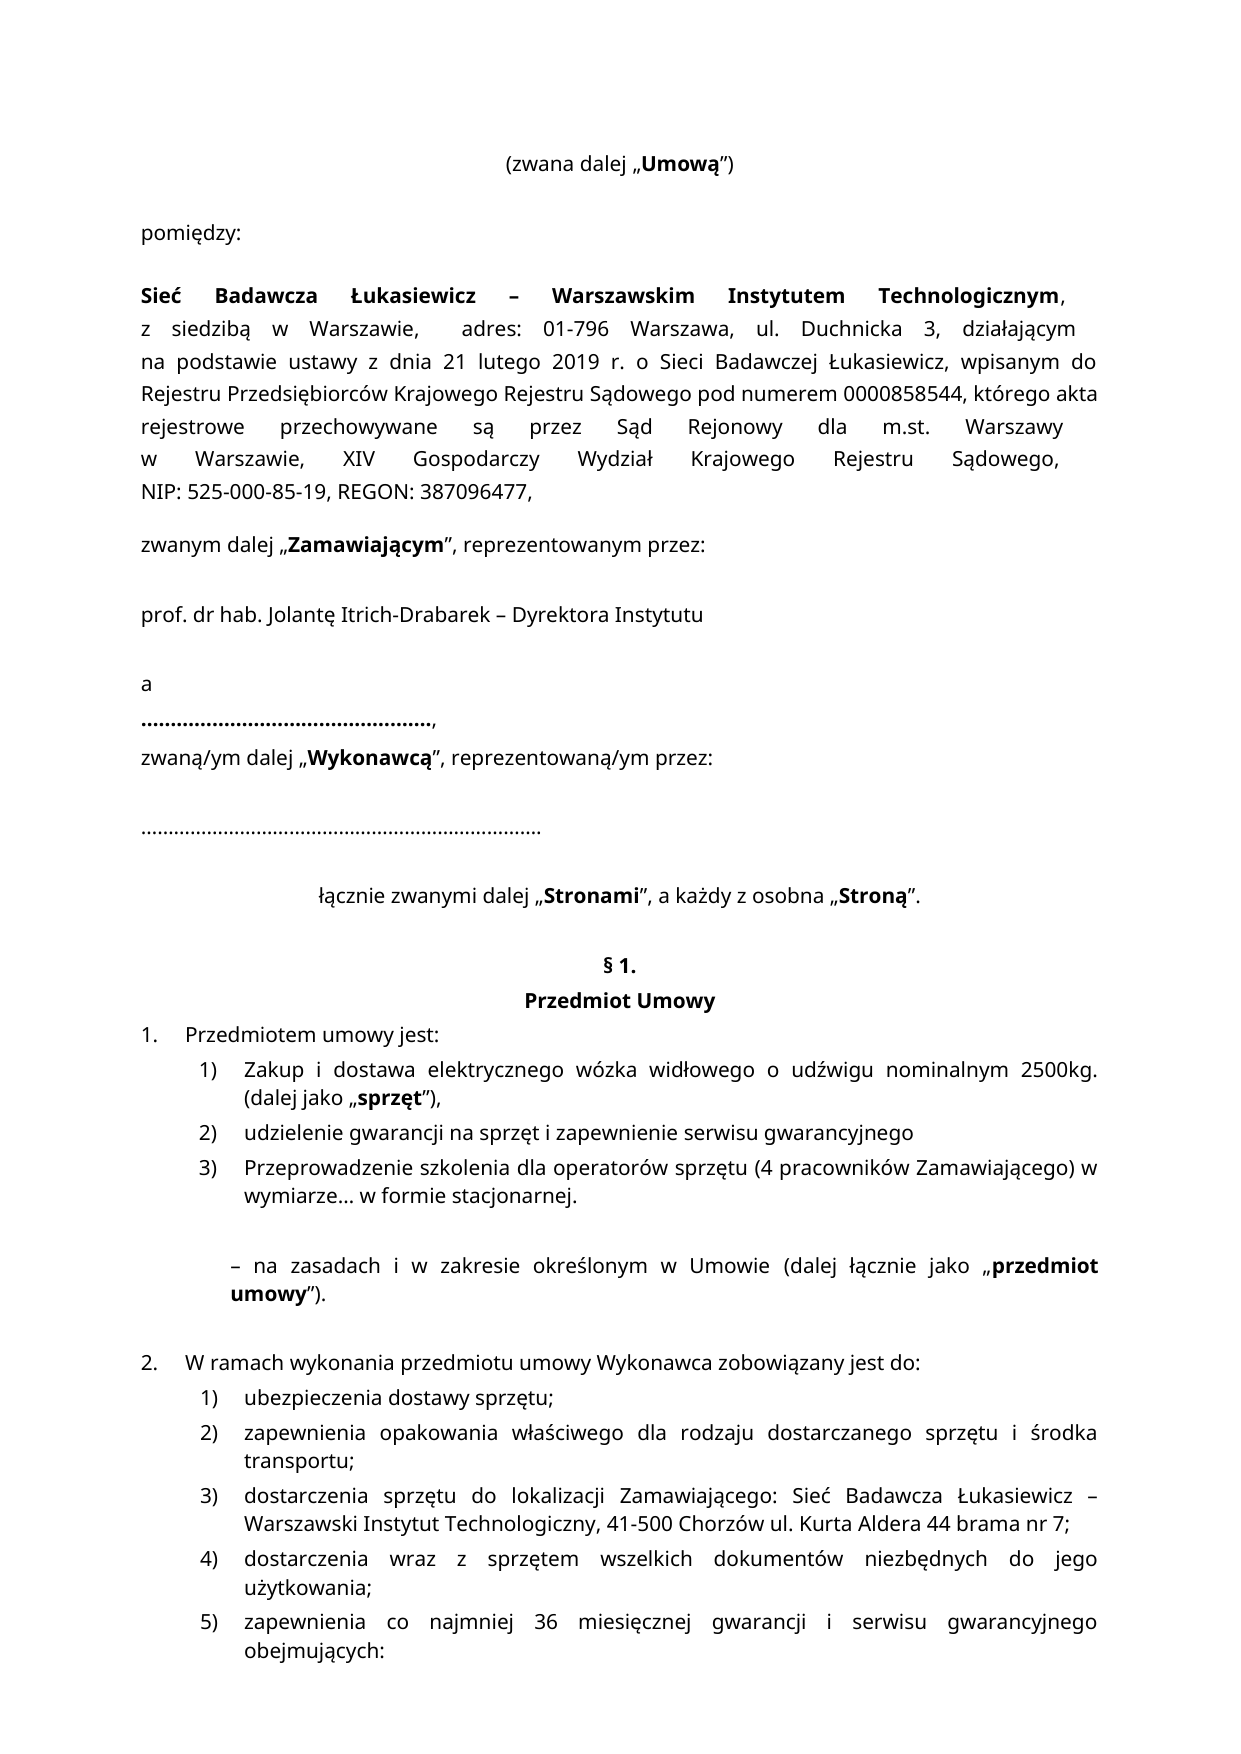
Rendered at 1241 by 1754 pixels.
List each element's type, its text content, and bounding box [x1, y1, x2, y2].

list Przedmiotem umowy jest: [141, 1020, 1099, 1049]
text pomiędzy: [141, 218, 1099, 247]
list dostarczenia sprzętu do lokalizacji Zamawiającego: Sieć Badawcza Łukasiewicz – Warszawski Instytut Technologiczny, 41-500 Chorzów ul. Kurta Aldera 44 brama nr 7; [200, 1481, 1099, 1538]
text – na zasadach i w zakresie określonym w Umowie (dalej łącznie jako „przedmiot umowy”). [230, 1251, 1099, 1308]
list dostarczenia wraz z sprzętem wszelkich dokumentów niezbędnych do jego użytkowania; [200, 1544, 1099, 1601]
text zwanym dalej „Zamawiającym”, reprezentowanym przez: [141, 531, 1099, 559]
list Przeprowadzenie szkolenia dla operatorów sprzętu (4 pracowników Zamawiającego) w wymiarze… w formie stacjonarnej. [199, 1153, 1099, 1210]
text …………………………………………., [141, 704, 1099, 732]
list Zakup i dostawa elektrycznego wózka widłowego o udźwigu nominalnym 2500kg. (dalej jako „sprzęt”), [199, 1055, 1099, 1112]
list udzielenie gwarancji na sprzęt i zapewnienie serwisu gwarancyjnego [199, 1118, 1099, 1147]
list W ramach wykonania przedmiotu umowy Wykonawca zobowiązany jest do: [141, 1348, 1099, 1377]
list ubezpieczenia dostawy sprzętu; [200, 1383, 1099, 1412]
text prof. dr hab. Jolantę Itrich-Drabarek – Dyrektora Instytutu [141, 600, 1099, 628]
text ………………………………………………………………. [141, 812, 1099, 841]
list zapewnienia opakowania właściwego dla rodzaju dostarczanego sprzętu i środka transportu; [200, 1418, 1099, 1475]
text zwaną/ym dalej „Wykonawcą”, reprezentowaną/ym przez: [141, 743, 1099, 771]
text Sieć Badawcza Łukasiewicz – Warszawskim Instytutem Technologicznym, z siedzibą w Warszawie, adres: 01-796 Warszawa, ul. Duchnicka 3, działającym na podstawie ustawy z dnia 21 lutego 2019 r. o Sieci Badawczej Łukasiewicz, wpisanym do Rejestru Przedsiębiorców Krajowego Rejestru Sądowego pod numerem 0000858544, którego akta rejestrowe przechowywane są przez Sąd Rejonowy dla m.st. Warszawy w Warszawie, XIV Gospodarczy Wydział Krajowego Rejestru Sądowego, NIP: 525-000-85-19, REGON: 387096477, [141, 282, 1099, 506]
text a [141, 669, 1099, 698]
text łącznie zwanymi dalej „Stronami”, a każdy z osobna „Stroną”. [141, 882, 1099, 910]
text § 1. [141, 951, 1099, 979]
list zapewnienia co najmniej 36 miesięcznej gwarancji i serwisu gwarancyjnego obejmujących: [200, 1607, 1099, 1664]
text Przedmiot Umowy [141, 986, 1099, 1014]
text (zwana dalej „Umową”) [141, 149, 1099, 177]
